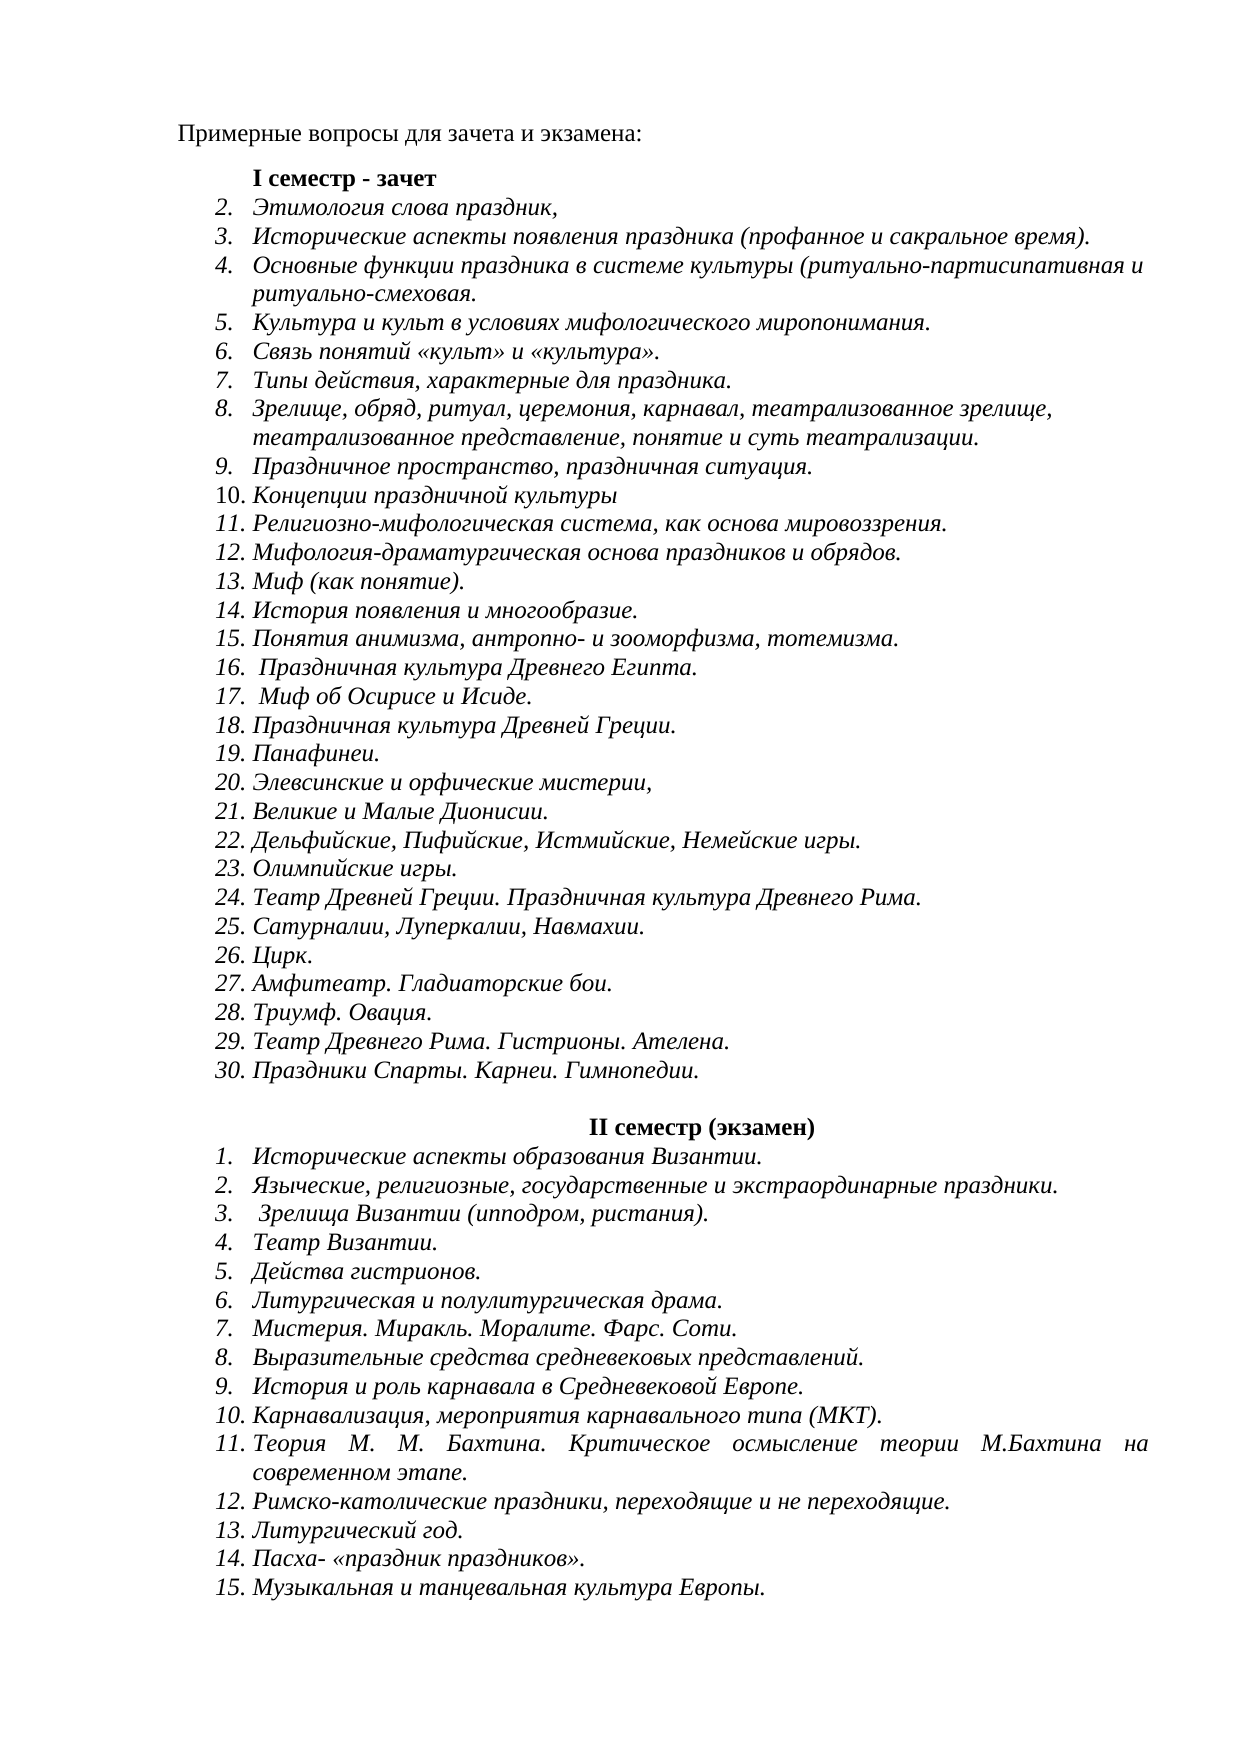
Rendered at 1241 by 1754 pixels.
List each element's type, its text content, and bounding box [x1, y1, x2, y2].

list II семестр (экзамен) [252, 1112, 1152, 1141]
list Сатурналии, Луперкалии, Навмахии. [215, 911, 1152, 940]
list Концепции праздничной культуры [215, 480, 1152, 508]
list Зрелища Византии (ипподром, ристания). [215, 1198, 1152, 1227]
list Театр Древней Греции. Праздничная культура Древнего Рима. [215, 882, 1152, 911]
list Зрелище, обряд, ритуал, церемония, карнавал, театрализованное зрелище, театрализованное представление, понятие и суть театрализации. [215, 393, 1152, 451]
list Триумф. Овация. [215, 997, 1152, 1026]
list Миф (как понятие). [215, 566, 1152, 595]
list Панафинеи. [215, 738, 1152, 767]
list Этимология слова праздник, [215, 192, 1152, 221]
list Мифология-драматургическая основа праздников и обрядов. [215, 537, 1152, 566]
list Религиозно-мифологическая система, как основа мировоззрения. [215, 508, 1152, 537]
list Исторические аспекты появления праздника (профанное и сакральное время). [215, 221, 1152, 250]
list Римско-католические праздники, переходящие и не переходящие. [215, 1486, 1152, 1515]
list Цирк. [215, 940, 1152, 968]
list Олимпийские игры. [215, 853, 1152, 882]
list Мистерия. Миракль. Моралите. Фарс. Соти. [215, 1313, 1152, 1342]
list Карнавализация, мероприятия карнавального типа (МКТ). [215, 1400, 1152, 1428]
list История появления и многообразие. [215, 595, 1152, 623]
list Исторические аспекты образования Византии. [215, 1141, 1152, 1170]
list Праздничная культура Древней Греции. [215, 710, 1152, 738]
list Выразительные средства средневековых представлений. [215, 1342, 1152, 1371]
list Театр Византии. [215, 1227, 1152, 1256]
list Дельфийские, Пифийские, Истмийские, Немейские игры. [215, 825, 1152, 853]
list Языческие, религиозные, государственные и экстраординарные праздники. [215, 1170, 1152, 1198]
text Примерные вопросы для зачета и экзамена: [177, 118, 1152, 147]
list Театр Древнего Рима. Гистрионы. Ателена. [215, 1026, 1152, 1055]
list Праздники Спарты. Карнеи. Гимнопедии. [215, 1055, 1152, 1083]
list Праздничное пространство, праздничная ситуация. [215, 451, 1152, 480]
list I семестр - зачет [252, 163, 1152, 192]
list Музыкальная и танцевальная культура Европы. [215, 1572, 1152, 1601]
list Литургический год. [215, 1515, 1152, 1543]
list Пасха- «праздник праздников». [215, 1543, 1152, 1572]
list Литургическая и полулитургическая драма. [215, 1285, 1152, 1313]
list Связь понятий «культ» и «культура». [215, 336, 1152, 365]
list История и роль карнавала в Средневековой Европе. [215, 1371, 1152, 1400]
list Амфитеатр. Гладиаторские бои. [215, 968, 1152, 997]
list Теория М. М. Бахтина. Критическое осмысление теории М.Бахтина на современном этапе. [215, 1428, 1152, 1486]
list Элевсинские и орфические мистерии, [215, 767, 1152, 796]
list Типы действия, характерные для праздника. [215, 365, 1152, 393]
list Понятия анимизма, антропно- и зооморфизма, тотемизма. [215, 623, 1152, 652]
list Культура и культ в условиях мифологического миропонимания. [215, 307, 1152, 336]
list Действа гистрионов. [215, 1256, 1152, 1285]
list Великие и Малые Дионисии. [215, 796, 1152, 825]
list Миф об Осирисе и Исиде. [215, 681, 1152, 710]
list Праздничная культура Древнего Египта. [215, 652, 1152, 681]
list Основные функции праздника в системе культуры (ритуально-партисипативная и ритуально-смеховая. [215, 250, 1152, 307]
